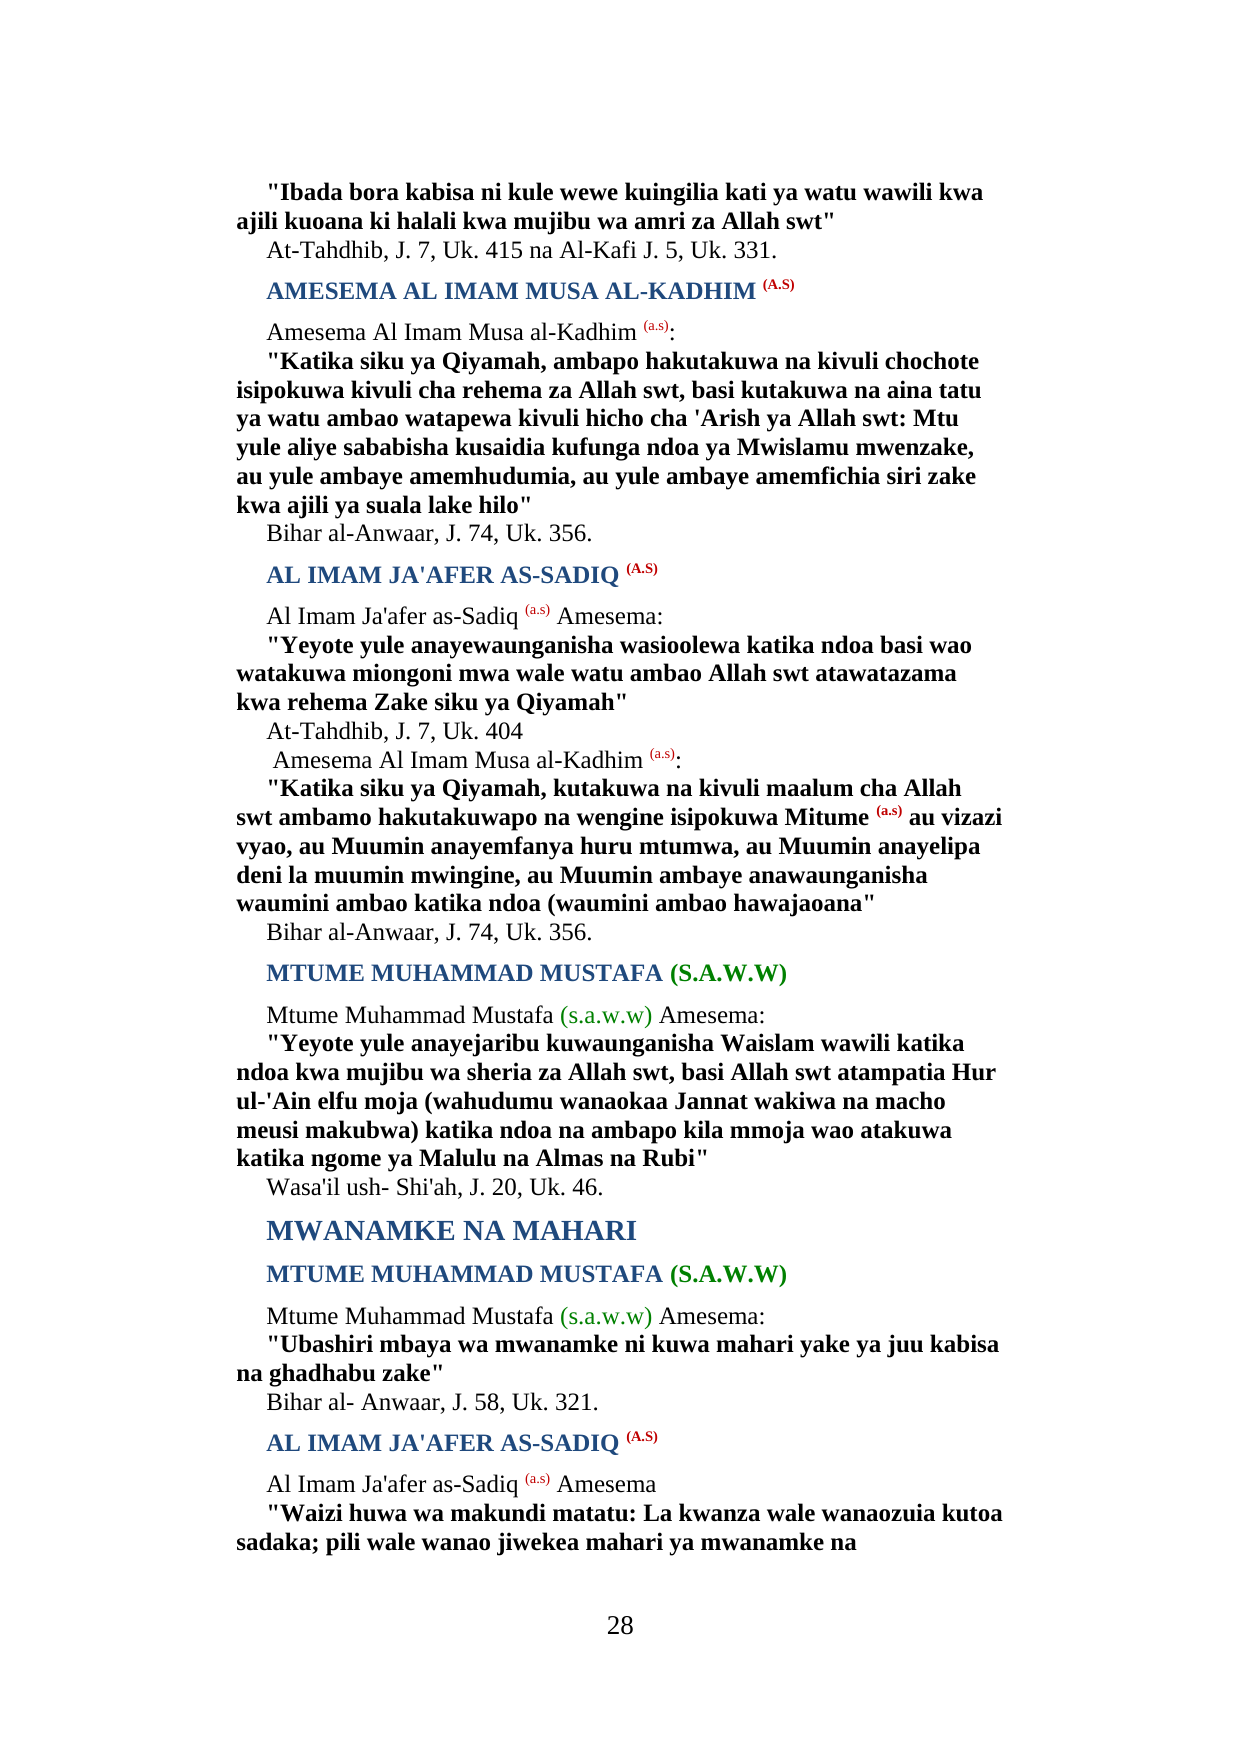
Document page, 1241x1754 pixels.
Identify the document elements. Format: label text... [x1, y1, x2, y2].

text Bihar al- Anwaar, J. 58, Uk. 321. [236, 1387, 1004, 1416]
subtitle MTUME MUHAMMAD MUSTAFA (S.A.W.W) [236, 958, 1004, 987]
text "Ubashiri mbaya wa mwanamke ni kuwa mahari yake ya juu kabisa na ghadhabu zake" [236, 1329, 1004, 1387]
text Amesema Al Imam Musa al-Kadhim (a.s): [236, 745, 1004, 773]
subtitle AL IMAM JA'AFER AS-SADIQ (A.S) [236, 1428, 1004, 1457]
text Amesema Al Imam Musa al-Kadhim (a.s): [236, 317, 1004, 346]
text Bihar al-Anwaar, J. 74, Uk. 356. [236, 917, 1004, 946]
text Al Imam Ja'afer as-Sadiq (a.s) Amesema: [236, 601, 1004, 630]
subtitle AMESEMA AL IMAM MUSA AL-KADHIM (A.S) [236, 276, 1004, 305]
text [236, 1498, 1004, 1556]
text Wasa'il ush- Shi'ah, J. 20, Uk. 46. [236, 1172, 1004, 1201]
text Mtume Muhammad Mustafa (s.a.w.w) Amesema: [236, 1000, 1004, 1028]
text Bihar al-Anwaar, J. 74, Uk. 356. [236, 518, 1004, 547]
text "Katika siku ya Qiyamah, kutakuwa na kivuli maalum cha Allah swt ambamo hakutakuwapo na wengine isipokuwa Mitume (a.s) au vizazi vyao, au Muumin anayemfanya huru mtumwa, au Muumin anayelipa deni la muumin mwingine, au Muumin ambaye anawaunganisha waumini ambao katika ndoa (waumini ambao hawajaoana" [236, 773, 1004, 917]
text "Yeyote yule anayejaribu kuwaunganisha Waislam wawili katika ndoa kwa mujibu wa sheria za Allah swt, basi Allah swt atampatia Hur ul-'Ain elfu moja (wahudumu wanaokaa Jannat wakiwa na macho meusi makubwa) katika ndoa na ambapo kila mmoja wao atakuwa katika ngome ya Malulu na Almas na Rubi" [236, 1028, 1004, 1172]
text "Katika siku ya Qiyamah, ambapo hakutakuwa na kivuli chochote isipokuwa kivuli cha rehema za Allah swt, basi kutakuwa na aina tatu ya watu ambao watapewa kivuli hicho cha 'Arish ya Allah swt: Mtu yule aliye sababisha kusaidia kufunga ndoa ya Mwislamu mwenzake, au yule ambaye amemhudumia, au yule ambaye amemfichia siri zake kwa ajili ya suala lake hilo" [236, 346, 1004, 518]
text "Yeyote yule anayewaunganisha wasioolewa katika ndoa basi wao watakuwa miongoni mwa wale watu ambao Allah swt atawatazama kwa rehema Zake siku ya Qiyamah" [236, 630, 1004, 716]
text "Ibada bora kabisa ni kule wewe kuingilia kati ya watu wawili kwa ajili kuoana ki halali kwa mujibu wa amri za Allah swt" [236, 177, 1004, 235]
text Al Imam Ja'afer as-Sadiq (a.s) Amesema [236, 1469, 1004, 1498]
text At-Tahdhib, J. 7, Uk. 415 na Al-Kafi J. 5, Uk. 331. [236, 235, 1004, 263]
subtitle MTUME MUHAMMAD MUSTAFA (S.A.W.W) [236, 1259, 1004, 1288]
subtitle AL IMAM JA'AFER AS-SADIQ (A.S) [236, 560, 1004, 588]
subtitle MWANAMKE NA MAHARI [236, 1213, 1004, 1247]
text At-Tahdhib, J. 7, Uk. 404 [236, 716, 1004, 745]
text Mtume Muhammad Mustafa (s.a.w.w) Amesema: [236, 1301, 1004, 1329]
